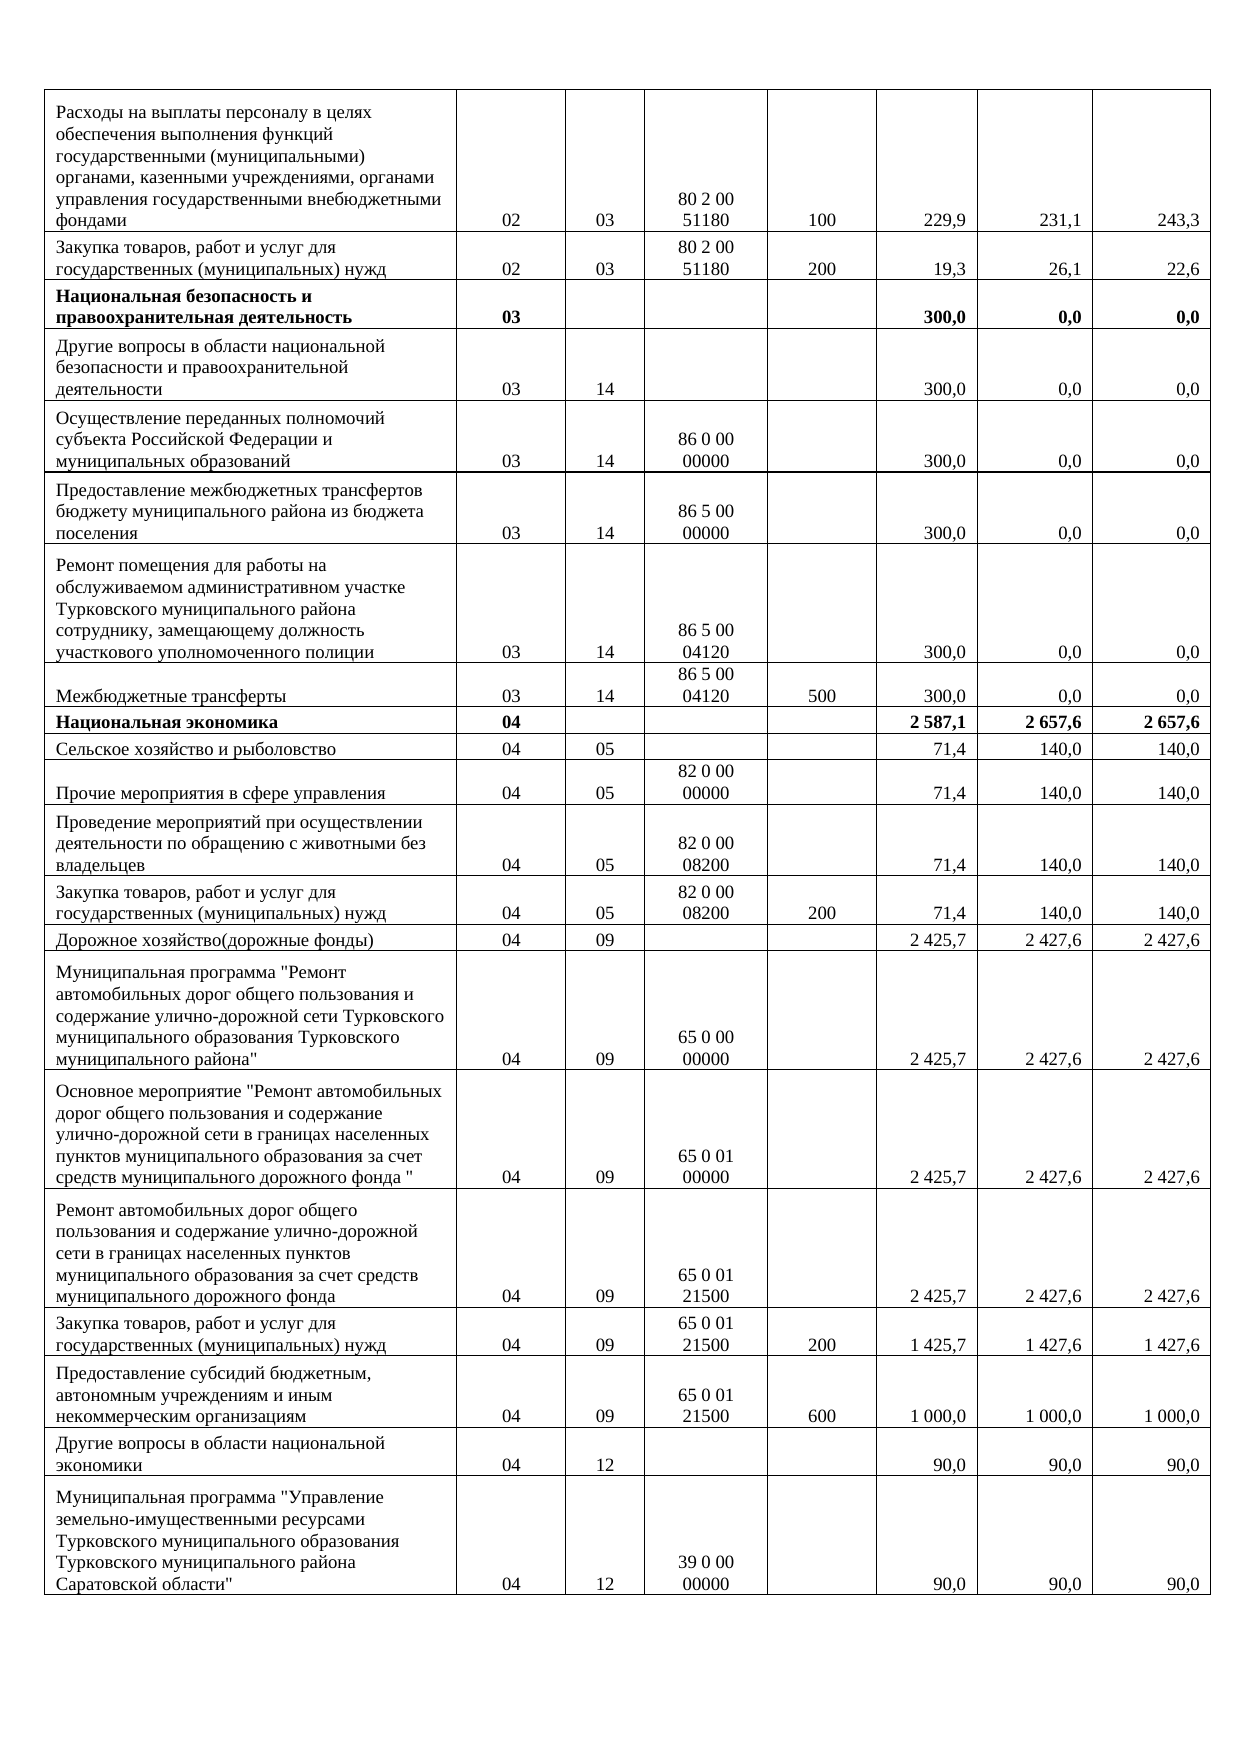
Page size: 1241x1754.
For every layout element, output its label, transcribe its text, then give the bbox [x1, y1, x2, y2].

table_cell Национальная безопасность и правоохранительная деятельность [45, 280, 456, 328]
table_cell 90,0 [978, 1476, 1092, 1594]
table_cell 71,4 [877, 805, 977, 875]
table_cell 140,0 [978, 876, 1092, 924]
table_cell 04 [457, 1428, 565, 1475]
table_cell 140,0 [1093, 876, 1210, 924]
table_cell Муниципальная программа "Ремонт автомобильных дорог общего пользования и содержание улично-дорожной сети Турковского муниципального образования Турковского муниципального района" [45, 951, 456, 1069]
table_cell 04 [457, 876, 565, 924]
table_cell 2 427,6 [1093, 925, 1210, 950]
table_cell [768, 805, 876, 875]
table_cell 0,0 [1093, 663, 1210, 706]
table_cell Сельское хозяйство и рыболовство [45, 734, 456, 759]
table_cell Предоставление межбюджетных трансфертов бюджету муниципального района из бюджета поселения [45, 473, 456, 543]
table_cell 90,0 [1093, 1428, 1210, 1475]
table_cell 65 0 01 21500 [645, 1308, 767, 1355]
table_cell [768, 1428, 876, 1475]
table_cell 140,0 [1093, 734, 1210, 759]
table_cell [768, 329, 876, 399]
table_cell 05 [566, 876, 644, 924]
table_cell 243,3 [1093, 90, 1210, 231]
table_cell [645, 734, 767, 759]
table_cell 03 [457, 280, 565, 328]
table_cell 04 [457, 734, 565, 759]
table_cell 1 427,6 [1093, 1308, 1210, 1355]
table_cell 140,0 [1093, 760, 1210, 803]
table_cell Закупка товаров, работ и услуг для государственных (муниципальных) нужд [45, 232, 456, 279]
table_cell 2 425,7 [877, 925, 977, 950]
table_cell 09 [566, 925, 644, 950]
table_cell [566, 707, 644, 733]
table_cell 90,0 [1093, 1476, 1210, 1594]
table_cell [768, 1476, 876, 1594]
table_cell 200 [768, 1308, 876, 1355]
table_cell 2 427,6 [1093, 951, 1210, 1069]
table_cell 0,0 [1093, 473, 1210, 543]
table_cell 22,6 [1093, 232, 1210, 279]
table_cell 300,0 [877, 544, 977, 662]
table_cell 04 [457, 925, 565, 950]
table_cell 71,4 [877, 760, 977, 803]
table_cell [768, 544, 876, 662]
table_cell 02 [457, 232, 565, 279]
table_cell 2 427,6 [1093, 1189, 1210, 1307]
table_cell 80 2 00 51180 [645, 90, 767, 231]
table_cell [768, 951, 876, 1069]
table_cell Осуществление переданных полномочий субъекта Российской Федерации и муниципальных образований [45, 401, 456, 471]
table_cell 2 657,6 [978, 707, 1092, 733]
table_cell 65 0 01 21500 [645, 1356, 767, 1427]
table_cell [768, 473, 876, 543]
table_cell 14 [566, 473, 644, 543]
table_cell 04 [457, 805, 565, 875]
table_cell 1 000,0 [1093, 1356, 1210, 1427]
table_cell 03 [457, 544, 565, 662]
table_cell 500 [768, 663, 876, 706]
table_cell 82 0 00 08200 [645, 805, 767, 875]
table_cell 1 425,7 [877, 1308, 977, 1355]
table_cell 71,4 [877, 876, 977, 924]
table_cell 65 0 00 00000 [645, 951, 767, 1069]
table_cell 140,0 [978, 760, 1092, 803]
table_cell [768, 707, 876, 733]
table_cell Национальная экономика [45, 707, 456, 733]
table_cell 0,0 [1093, 544, 1210, 662]
table_cell 82 0 00 08200 [645, 876, 767, 924]
table_cell 26,1 [978, 232, 1092, 279]
table_cell 65 0 01 21500 [645, 1189, 767, 1307]
table_cell 2 427,6 [1093, 1070, 1210, 1188]
table_cell 86 0 00 00000 [645, 401, 767, 471]
table_cell 600 [768, 1356, 876, 1427]
table_cell 0,0 [1093, 329, 1210, 399]
table_cell [768, 760, 876, 803]
table_cell 2 657,6 [1093, 707, 1210, 733]
table_cell Основное мероприятие "Ремонт автомобильных дорог общего пользования и содержание улично-дорожной сети в границах населенных пунктов муниципального образования за счет средств муниципального дорожного фонда " [45, 1070, 456, 1188]
table_cell [768, 401, 876, 471]
table_cell 09 [566, 951, 644, 1069]
table_cell 0,0 [978, 329, 1092, 399]
table_cell Закупка товаров, работ и услуг для государственных (муниципальных) нужд [45, 1308, 456, 1355]
table_cell Другие вопросы в области национальной экономики [45, 1428, 456, 1475]
table_cell 300,0 [877, 663, 977, 706]
table_cell 0,0 [978, 544, 1092, 662]
table_cell 09 [566, 1070, 644, 1188]
table_cell Проведение мероприятий при осуществлении деятельности по обращению с животными без владельцев [45, 805, 456, 875]
table_cell 300,0 [877, 473, 977, 543]
table_cell 04 [457, 707, 565, 733]
table_cell 05 [566, 760, 644, 803]
table_cell 0,0 [978, 473, 1092, 543]
table_cell 09 [566, 1189, 644, 1307]
table_cell 90,0 [978, 1428, 1092, 1475]
table_cell 140,0 [978, 734, 1092, 759]
table_cell 229,9 [877, 90, 977, 231]
table_cell 90,0 [877, 1476, 977, 1594]
table_cell 04 [457, 1476, 565, 1594]
table_cell 0,0 [978, 401, 1092, 471]
table_cell 1 000,0 [978, 1356, 1092, 1427]
table_cell Другие вопросы в области национальной безопасности и правоохранительной деятельности [45, 329, 456, 399]
table_cell [768, 1189, 876, 1307]
table_cell 0,0 [978, 663, 1092, 706]
table_cell 300,0 [877, 401, 977, 471]
table_cell 04 [457, 951, 565, 1069]
table_cell 86 5 00 00000 [645, 473, 767, 543]
table_cell 300,0 [877, 280, 977, 328]
table_cell 14 [566, 544, 644, 662]
table_cell [768, 1070, 876, 1188]
table_cell 2 427,6 [978, 1070, 1092, 1188]
table_cell [645, 1428, 767, 1475]
table_cell 09 [566, 1308, 644, 1355]
table_cell 2 425,7 [877, 951, 977, 1069]
table_cell 2 427,6 [978, 925, 1092, 950]
table_cell 12 [566, 1428, 644, 1475]
table_cell 03 [566, 232, 644, 279]
table_cell [768, 734, 876, 759]
table_cell 12 [566, 1476, 644, 1594]
table_cell 140,0 [978, 805, 1092, 875]
table_cell 02 [457, 90, 565, 231]
table_cell 03 [457, 663, 565, 706]
table_cell 04 [457, 1308, 565, 1355]
table_cell 14 [566, 401, 644, 471]
table_cell 2 425,7 [877, 1070, 977, 1188]
table_cell 05 [566, 734, 644, 759]
table_cell 2 427,6 [978, 1189, 1092, 1307]
table_cell 03 [457, 473, 565, 543]
table_cell 05 [566, 805, 644, 875]
table_cell 04 [457, 760, 565, 803]
table_cell Расходы на выплаты персоналу в целях обеспечения выполнения функций государственными (муниципальными) органами, казенными учреждениями, органами управления государственными внебюджетными фондами [45, 90, 456, 231]
table_cell 80 2 00 51180 [645, 232, 767, 279]
table_cell 04 [457, 1356, 565, 1427]
table_cell 1 427,6 [978, 1308, 1092, 1355]
table_cell 0,0 [1093, 401, 1210, 471]
table_cell Ремонт помещения для работы на обслуживаемом административном участке Турковского муниципального района сотруднику, замещающему должность участкового уполномоченного полиции [45, 544, 456, 662]
table_cell Ремонт автомобильных дорог общего пользования и содержание улично-дорожной сети в границах населенных пунктов муниципального образования за счет средств муниципального дорожного фонда [45, 1189, 456, 1307]
table_cell 1 000,0 [877, 1356, 977, 1427]
table_cell 2 425,7 [877, 1189, 977, 1307]
table_cell 03 [566, 90, 644, 231]
table_cell [645, 280, 767, 328]
table_cell 82 0 00 00000 [645, 760, 767, 803]
table_cell 300,0 [877, 329, 977, 399]
table_cell [768, 925, 876, 950]
table_cell 86 5 00 04120 [645, 544, 767, 662]
table_cell 65 0 01 00000 [645, 1070, 767, 1188]
table_cell 39 0 00 00000 [645, 1476, 767, 1594]
table_cell Предоставление субсидий бюджетным, автономным учреждениям и иным некоммерческим организациям [45, 1356, 456, 1427]
table_cell [566, 280, 644, 328]
table_cell 90,0 [877, 1428, 977, 1475]
table_cell 0,0 [1093, 280, 1210, 328]
table_cell 71,4 [877, 734, 977, 759]
table_cell [768, 280, 876, 328]
table_cell Закупка товаров, работ и услуг для государственных (муниципальных) нужд [45, 876, 456, 924]
table_cell 03 [457, 329, 565, 399]
table_cell 04 [457, 1189, 565, 1307]
table_cell Прочие мероприятия в сфере управления [45, 760, 456, 803]
table_cell 04 [457, 1070, 565, 1188]
table_cell 86 5 00 04120 [645, 663, 767, 706]
table_cell 100 [768, 90, 876, 231]
table_cell 140,0 [1093, 805, 1210, 875]
table_cell [645, 707, 767, 733]
table_cell Межбюджетные трансферты [45, 663, 456, 706]
table_cell 0,0 [978, 280, 1092, 328]
table_cell [645, 925, 767, 950]
table_cell 19,3 [877, 232, 977, 279]
table_cell 14 [566, 329, 644, 399]
table_cell 2 427,6 [978, 951, 1092, 1069]
table_cell 200 [768, 232, 876, 279]
table_cell 03 [457, 401, 565, 471]
table_cell 231,1 [978, 90, 1092, 231]
table_cell 14 [566, 663, 644, 706]
table_cell 09 [566, 1356, 644, 1427]
table_cell 200 [768, 876, 876, 924]
table_cell Дорожное хозяйство(дорожные фонды) [45, 925, 456, 950]
table_cell [645, 329, 767, 399]
table_cell 2 587,1 [877, 707, 977, 733]
table_cell Муниципальная программа "Управление земельно-имущественными ресурсами Турковского муниципального образования Турковского муниципального района Саратовской области" [45, 1476, 456, 1594]
